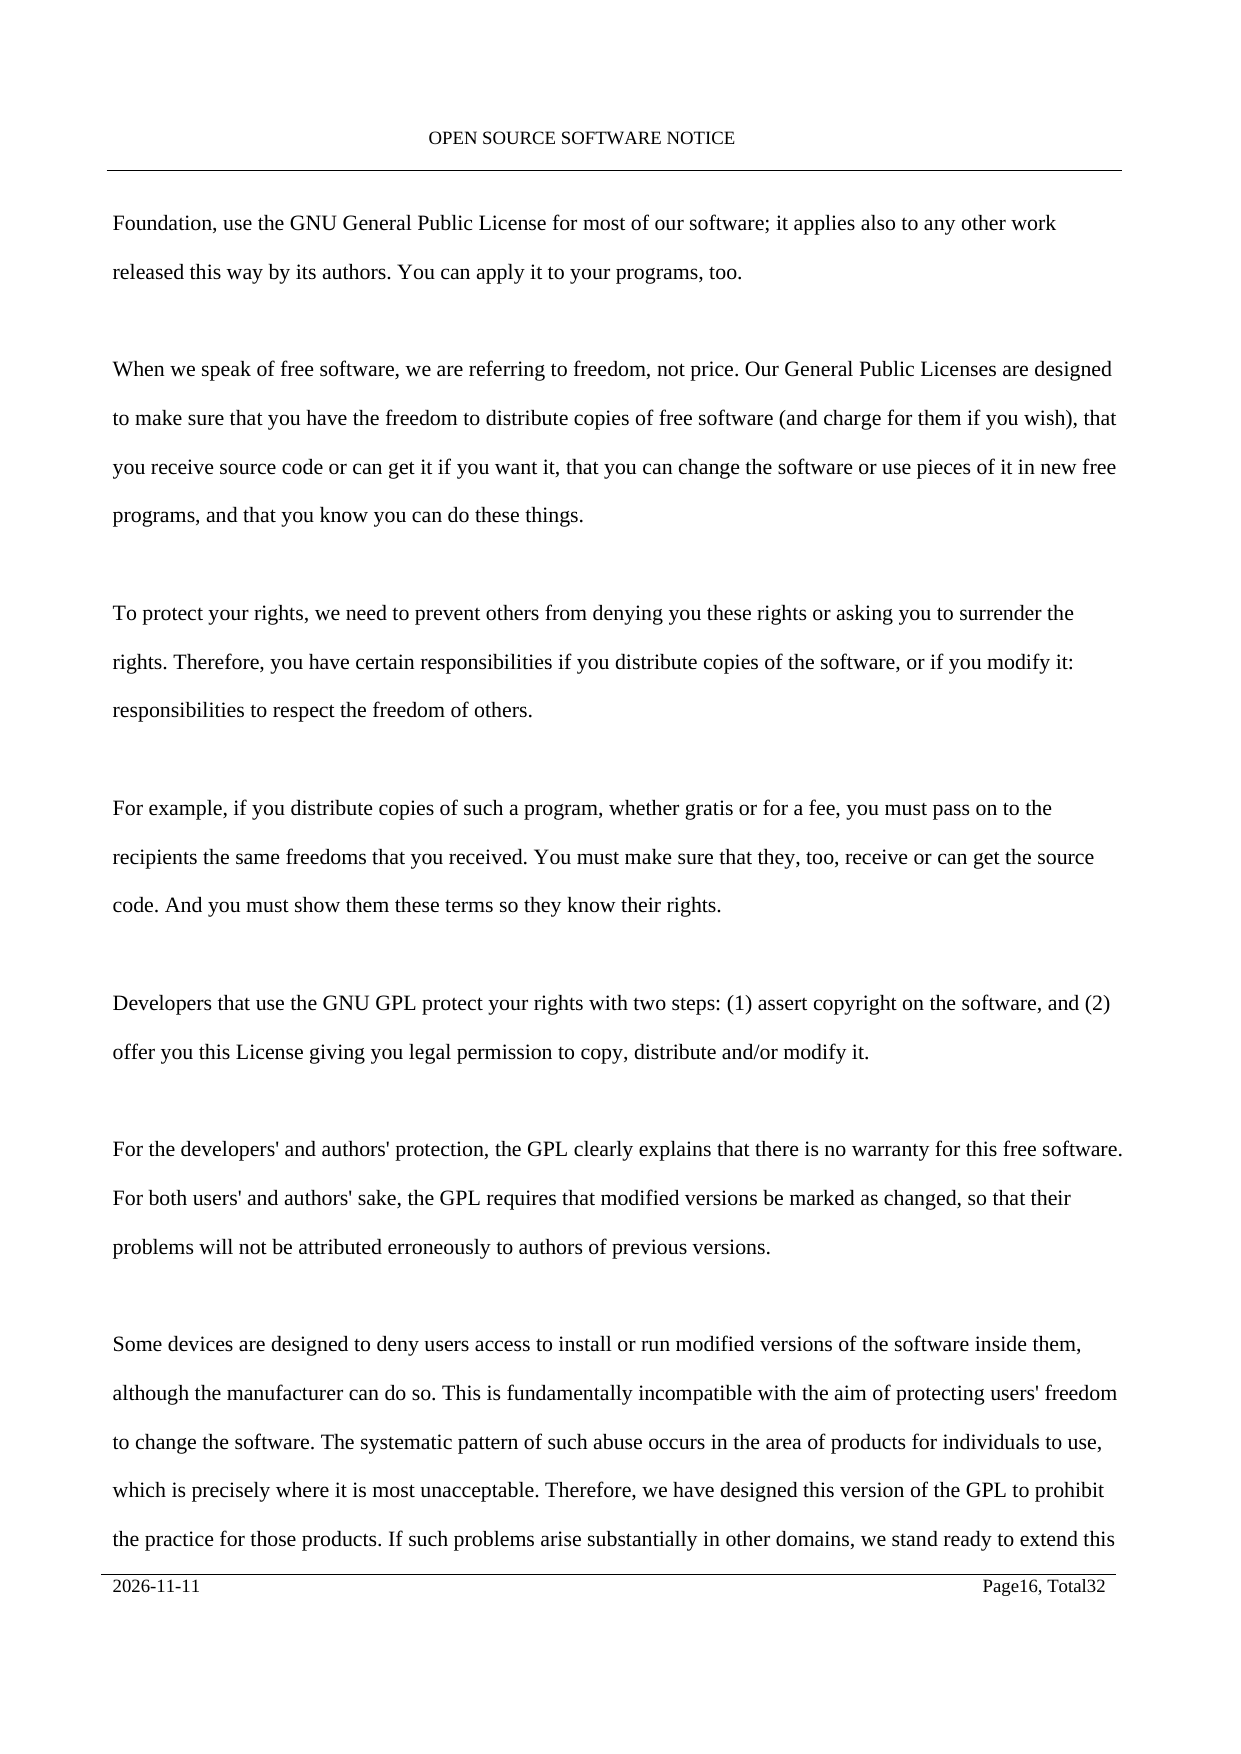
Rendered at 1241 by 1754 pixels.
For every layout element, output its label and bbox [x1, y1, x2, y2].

text [112, 206, 1128, 1555]
